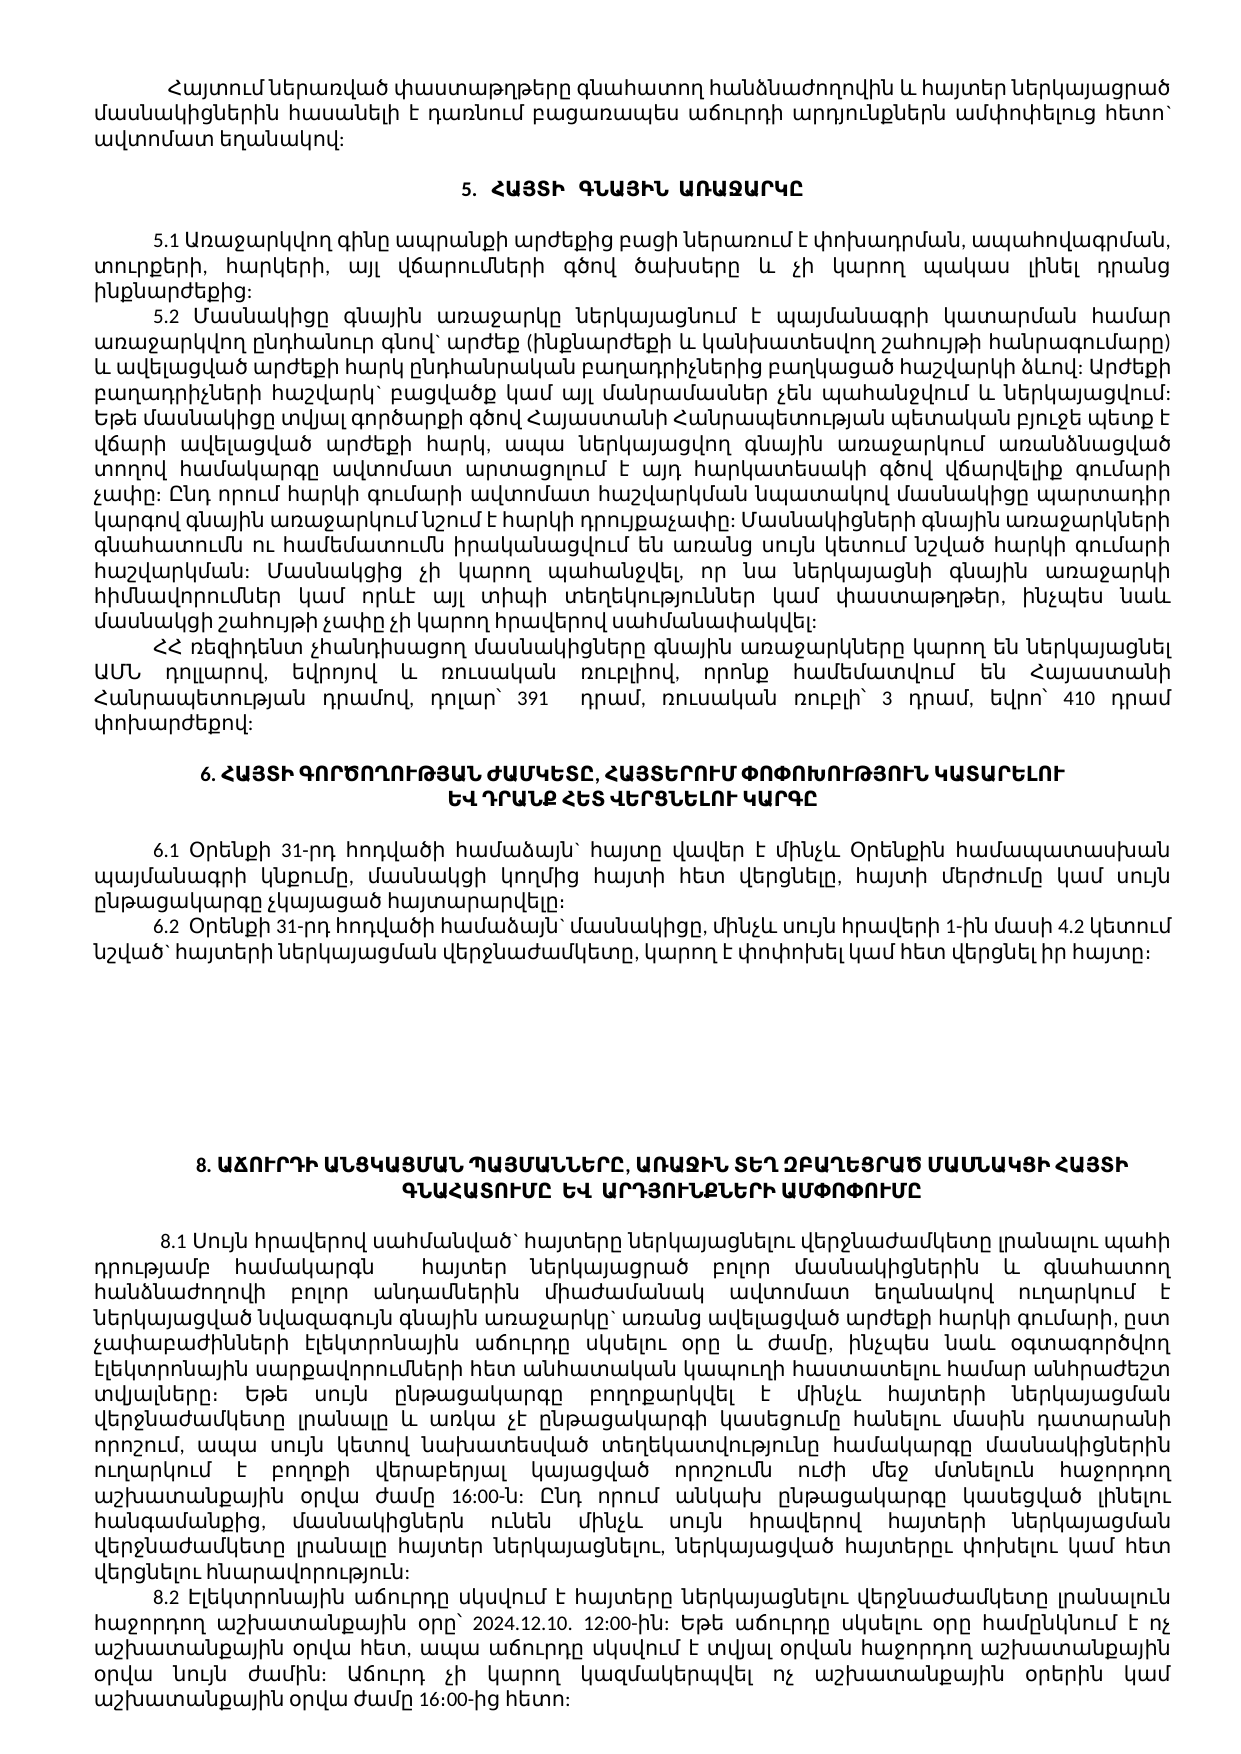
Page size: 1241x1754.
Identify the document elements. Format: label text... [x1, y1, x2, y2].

text 6. ՀԱՅՏԻ ԳՈՐԾՈՂՈՒԹՅԱՆ ԺԱՄԿԵՏԸ, ՀԱՅՏԵՐՈՒՄ ՓՈՓՈԽՈՒԹՅՈՒՆ ԿԱՏԱՐԵԼՈՒ [94, 761, 1171, 787]
text 5. ՀԱՅՏԻ ԳՆԱՅԻՆ ԱՌԱՋԱՐԿԸ [94, 177, 1171, 202]
text ԵՎ ԴՐԱՆՔ ՀԵՏ ՎԵՐՑՆԵԼՈՒ ԿԱՐԳԸ [94, 787, 1171, 812]
text 8.1 Սույն հրավերով սահմանված` հայտերը ներկայացնելու վերջնաժամկետը լրանալու պահի դրությամբ համակարգն հայտեր ներկայացրած բոլոր մասնակիցներին և գնահատող հանձնաժողովի բոլոր անդամներին միաժամանակ ավտոմատ եղանակով ուղարկում է ներկայացված նվազագույն գնային առաջարկը` առանց ավելացված արժեքի հարկի գումարի, ըստ չափաբաժինների էլեկտրոնային աճուրդը սկսելու օրը և ժամը, ինչպես նաև օգտագործվող էլեկտրոնային սարքավորումների հետ անհատական կապուղի հաստատելու համար անհրաժեշտ տվյալները։ Եթե սույն ընթացակարգը բողոքարկվել է մինչև հայտերի ներկայացման վերջնաժամկետը լրանալը և առկա չէ ընթացակարգի կասեցումը հանելու մասին դատարանի որոշում, ապա սույն կետով նախատեսված տեղեկատվությունը համակարգը մասնակիցներին ուղարկում է բողոքի վերաբերյալ կայացված որոշումն ուժի մեջ մտնելուն հաջորդող աշխատանքային օրվա ժամը 16:00-ն: Ընդ որում անկախ ընթացակարգը կասեցված լինելու հանգամանքից, մասնակիցներն ունեն մինչև սույն հրավերով հայտերի ներկայացման վերջնաժամկետը լրանալը հայտեր ներկայացնելու, ներկայացված հայտերըւ փոխելու կամ հետ վերցնելու հնարավորություն: [94, 1229, 1171, 1584]
text Հայտում ներառված փաստաթղթերը գնահատող հանձնաժողովին և հայտեր ներկայացրած մասնակիցներին հասանելի է դառնում բացառապես աճուրդի արդյունքներն ամփոփելուց հետո` ավտոմատ եղանակով: [94, 75, 1171, 151]
text 6.2 Օրենքի 31-րդ հոդվածի համաձայն` մասնակիցը, մինչև սույն հրավերի 1-ին մասի 4.2 կետում նշված` հայտերի ներկայացման վերջնաժամկետը, կարող է փոփոխել կամ հետ վերցնել իր հայտը։ [94, 914, 1171, 964]
text 8.2 Էլեկտրոնային աճուրդը սկսվում է հայտերը ներկայացնելու վերջնաժամկետը լրանալուն հաջորդող աշխատանքային օրը՝ 2024.12.10. 12:00 -ին: Եթե աճուրդը սկսելու օրը համընկնում է ոչ աշխատանքային օրվա հետ, ապա աճուրդը սկսվում է տվյալ օրվան հաջորդող աշխատանքային օրվա նույն ժամին: Աճուրդ չի կարող կազմակերպվել ոչ աշխատանքային օրերին կամ աշխատանքային օրվա ժամը 16։00-ից հետո: [94, 1584, 1171, 1712]
text 5.1 Առաջարկվող գինը ապրանքի արժեքից բացի ներառում է փոխադրման, ապահովագրման, տուրքերի, հարկերի, այլ վճարումների գծով ծախսերը և չի կարող պակաս լինել դրանց ինքնարժեքից: [94, 227, 1171, 304]
text 6.1 Օրենքի 31-րդ հոդվածի համաձայն` հայտը վավեր է մինչև Օրենքին համապատասխան պայմանագրի կնքումը, մասնակցի կողմից հայտի հետ վերցնելը, հայտի մերժումը կամ սույն ընթացակարգը չկայացած հայտարարվելը։ [94, 837, 1171, 914]
text 5.2 Մասնակիցը գնային առաջարկը ներկայացնում է պայմանագրի կատարման համար առաջարկվող ընդհանուր գնով` արժեք (ինքնարժեքի և կանխատեսվող շահույթի հանրագումարը) և ավելացված արժեքի հարկ ընդհանրական բաղադրիչներից բաղկացած հաշվարկի ձևով: Արժեքի բաղադրիչների հաշվարկ` բացվածք կամ այլ մանրամասներ չեն պահանջվում և ներկայացվում: Եթե մասնակիցը տվյալ գործարքի գծով Հայաստանի Հանրապետության պետական բյուջե պետք է վճարի ավելացված արժեքի հարկ, ապա ներկայացվող գնային առաջարկում առանձնացված տողով համակարգը ավտոմատ արտացոլում է այդ հարկատեսակի գծով վճարվելիք գումարի չափը: Ընդ որում հարկի գումարի ավտոմատ հաշվարկման նպատակով մասնակիցը պարտադիր կարգով գնային առաջարկում նշում է հարկի դրույքաչափը: Մասնակիցների գնային առաջարկների գնահատումն ու համեմատումն իրականացվում են առանց սույն կետում նշված հարկի գումարի հաշվարկման: Մասնակցից չի կարող պահանջվել, որ նա ներկայացնի գնային առաջարկի հիմնավորումներ կամ որևէ այլ տիպի տեղեկություններ կամ փաստաթղթեր, ինչպես նաև մասնակցի շահույթի չափը չի կարող հրավերով սահմանափակվել: [94, 304, 1171, 634]
text ԳՆԱՀԱՏՈՒՄԸ ԵՎ ԱՐԴՅՈՒՆՔՆԵՐԻ ԱՄՓՈՓՈՒՄԸ [94, 1178, 1171, 1203]
text 8. ԱՃՈՒՐԴԻ ԱՆՑԿԱՑՄԱՆ ՊԱՅՄԱՆՆԵՐԸ, ԱՌԱՋԻՆ ՏԵՂ ԶԲԱՂԵՑՐԱԾ ՄԱՍՆԱԿՑԻ ՀԱՅՏԻ [94, 1152, 1171, 1178]
text ՀՀ ռեզիդենտ չհանդիսացող մասնակիցները գնային առաջարկները կարող են ներկայացնել ԱՄՆ դոլլարով, եվրոյով և ռուսական ռուբլիով, որոնք համեմատվում են Հայաստանի Հանրապետության դրամով, դոլար՝ 391 դրամ, ռուսական ռուբլի՝ 3 դրամ, եվրո՝ 410 դրամ փոխարժեքով: [94, 634, 1171, 736]
